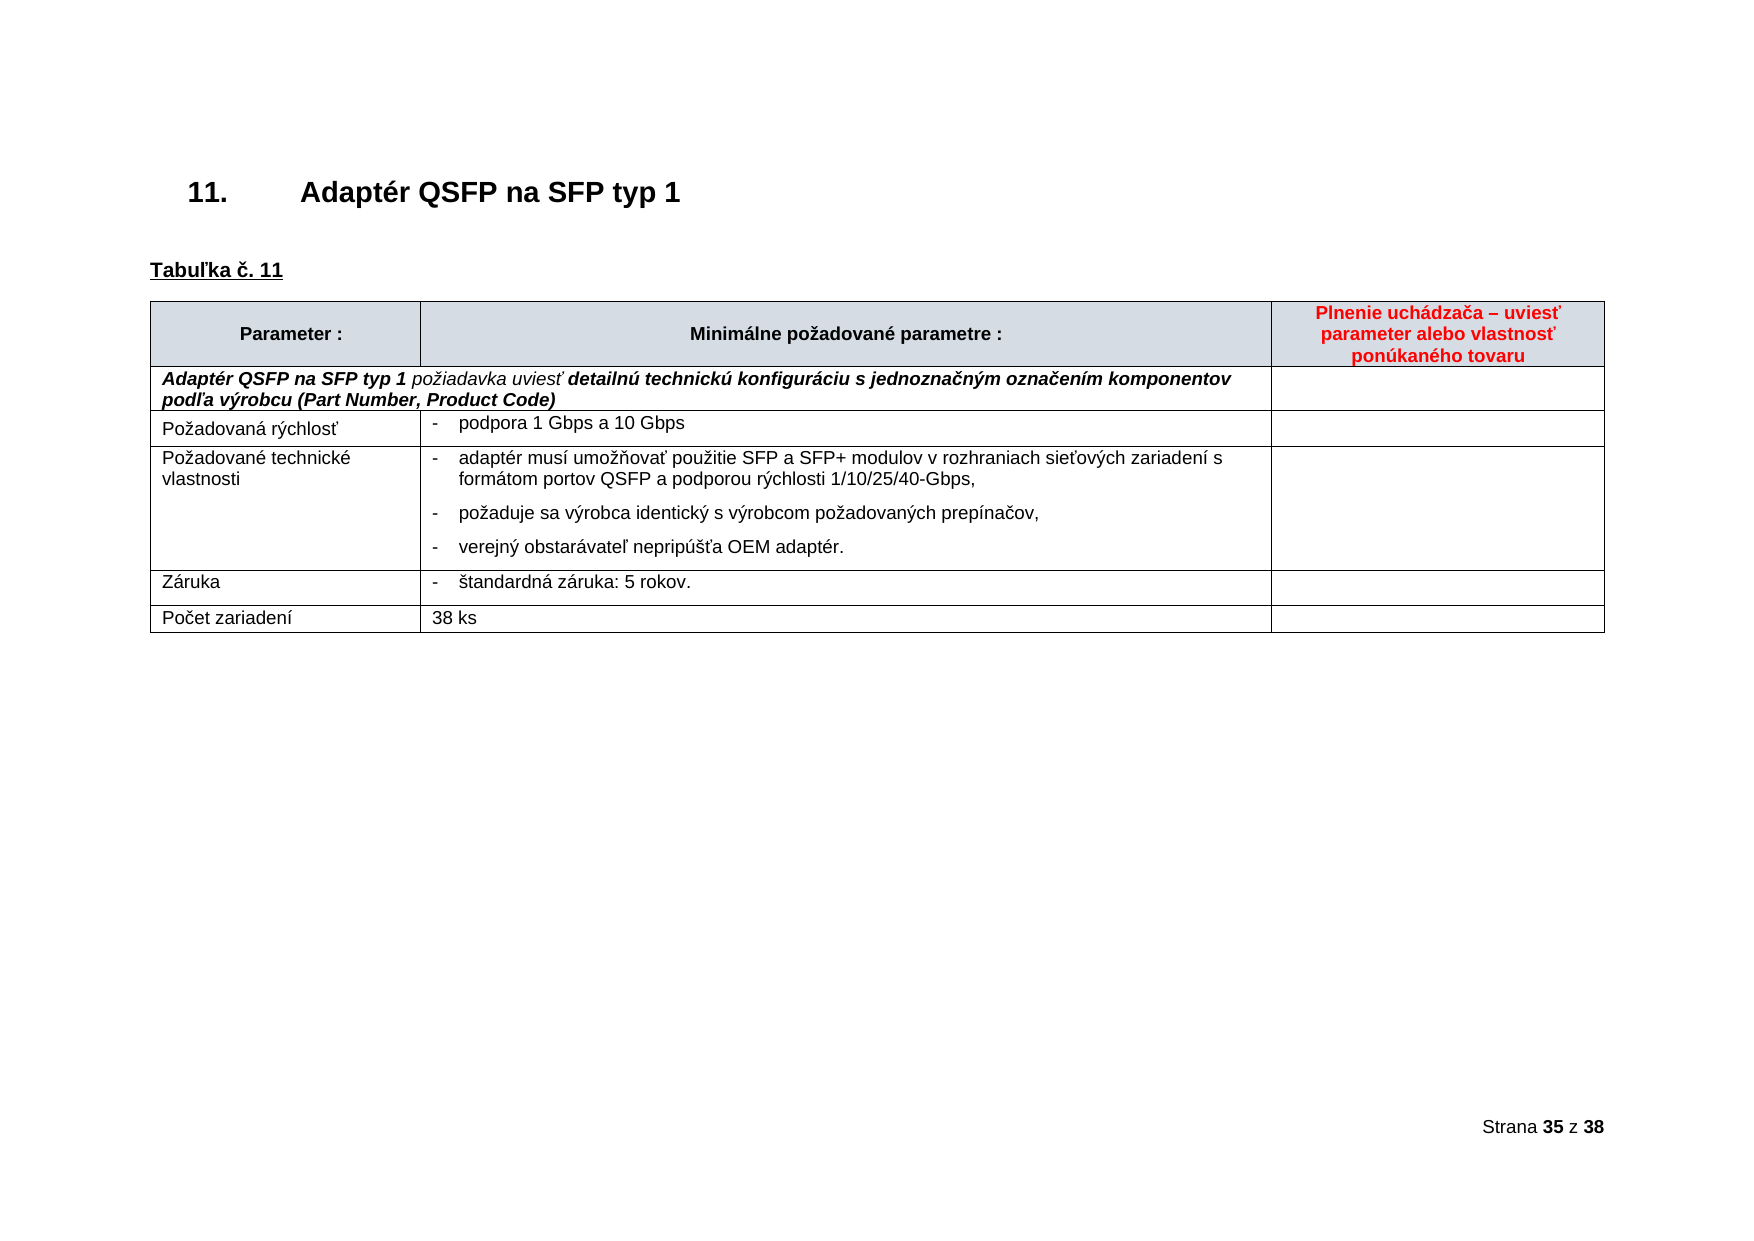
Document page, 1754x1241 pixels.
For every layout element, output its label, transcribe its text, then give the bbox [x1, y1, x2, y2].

table_header Plnenie uchádzača – uviesť parameter alebo vlastnosť ponúkaného tovaru [1272, 302, 1604, 366]
table_cell Záruka [151, 571, 420, 605]
text Tabuľka č. 11 [150, 258, 1604, 282]
table_cell [1272, 606, 1604, 632]
table_cell [1272, 367, 1604, 410]
table_header Parameter : [151, 302, 420, 366]
table_cell Požadované technické vlastnosti [151, 447, 420, 570]
table_cell štandardná záruka: 5 rokov. [421, 571, 1271, 605]
table_cell [1272, 447, 1604, 570]
table_cell Počet zariadení [151, 606, 420, 632]
table_cell Požadovaná rýchlosť [151, 411, 420, 446]
table_cell [1272, 571, 1604, 605]
table_cell adaptér musí umožňovať použitie SFP a SFP+ modulov v rozhraniach sieťových zariadení s formátom portov QSFP a podporou rýchlosti 1/10/25/40-Gbps, požaduje sa výrobca identický s výrobcom požadovaných prepínačov, verejný obstarávateľ nepripúšťa OEM adaptér. [421, 447, 1271, 570]
table_cell 38 ks [421, 606, 1271, 632]
table_header Minimálne požadované parametre : [421, 302, 1271, 366]
table_cell Adaptér QSFP na SFP typ 1 požiadavka uviesť detailnú technickú konfiguráciu s jednoznačným označením komponentov podľa výrobcu (Part Number, Product Code) [151, 367, 1271, 410]
subtitle Adaptér QSFP na SFP typ 1 [187, 175, 1604, 208]
table_cell [1272, 411, 1604, 446]
table_cell podpora 1 Gbps a 10 Gbps [421, 411, 1271, 446]
